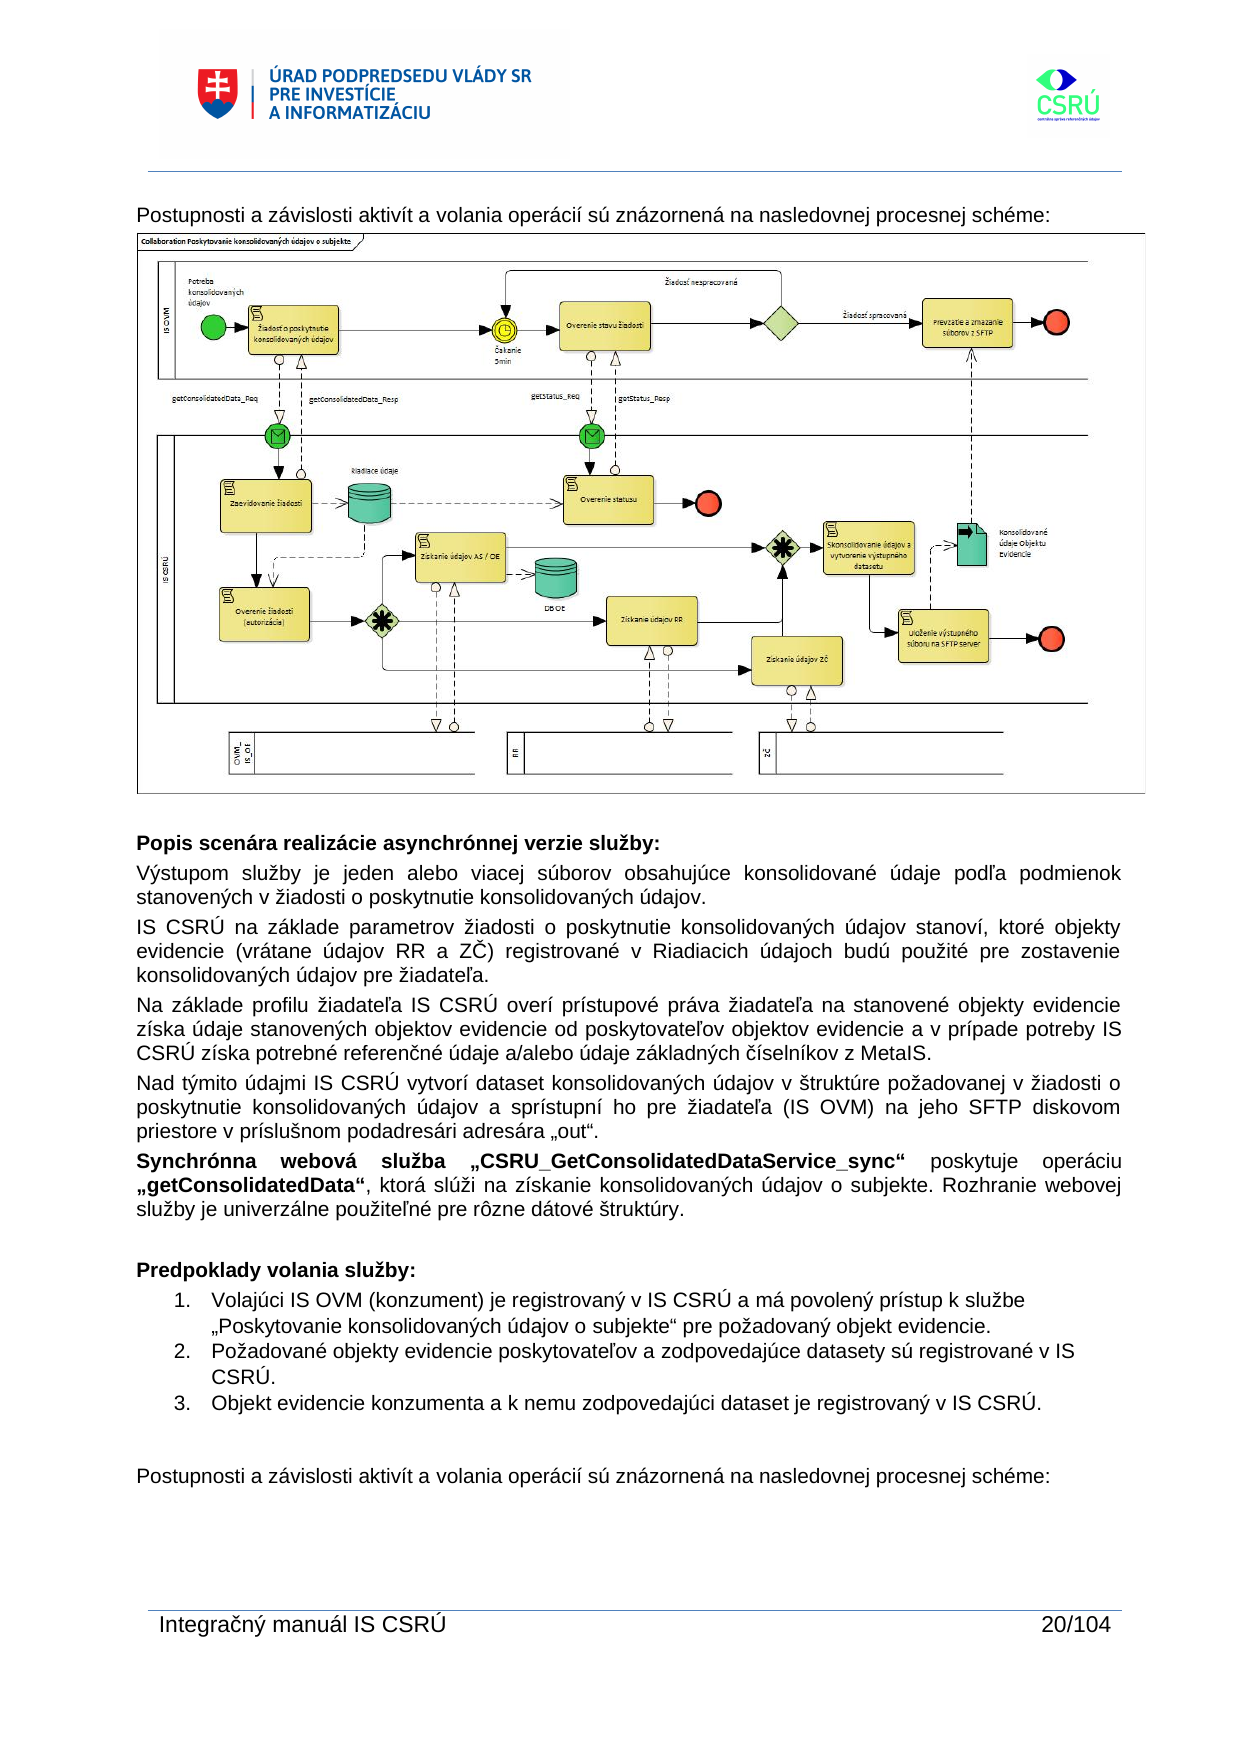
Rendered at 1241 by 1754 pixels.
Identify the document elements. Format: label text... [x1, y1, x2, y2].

picture [158, 29, 571, 159]
text Predpoklady volania služby: [136, 1257, 1122, 1281]
text Nad týmito údajmi IS CSRÚ vytvorí dataset konsolidovaných údajov v štruktúre požadovanej v žiadosti o poskytnutie konsolidovaných údajov a sprístupní ho pre žiadateľa (IS OVM) na jeho SFTP diskovom priestore v príslušnom podadresári adresára „out“. [136, 1071, 1122, 1143]
picture [1027, 54, 1111, 138]
text Výstupom služby je jeden alebo viacej súborov obsahujúce konsolidované údaje podľa podmienok stanovených v žiadosti o poskytnutie konsolidovaných údajov. [136, 861, 1122, 908]
text Postupnosti a závislosti aktivít a volania operácií sú znázornená na nasledovnej procesnej schéme: [136, 202, 1122, 226]
text Synchrónna webová služba „CSRU_GetConsolidatedDataService_sync“ poskytuje operáciu „getConsolidatedData“, ktorá slúži na získanie konsolidovaných údajov o subjekte. Rozhranie webovej služby je univerzálne použiteľné pre rôzne dátové štruktúry. [136, 1149, 1122, 1221]
list Požadované objekty evidencie poskytovateľov a zodpovedajúce datasety sú registrované v IS CSRÚ. [174, 1339, 1122, 1389]
picture [136, 232, 1146, 794]
text Popis scenára realizácie asynchrónnej verzie služby: [136, 830, 1122, 854]
text Postupnosti a závislosti aktivít a volania operácií sú znázornená na nasledovnej procesnej schéme: [136, 1464, 1122, 1488]
text IS CSRÚ na základe parametrov žiadosti o poskytnutie konsolidovaných údajov stanoví, ktoré objekty evidencie (vrátane údajov RR a ZČ) registrované v Riadiacich údajoch budú použité pre zostavenie konsolidovaných údajov pre žiadateľa. [136, 915, 1122, 987]
list Volajúci IS OVM (konzument) je registrovaný v IS CSRÚ a má povolený prístup k službe „Poskytovanie konsolidovaných údajov o subjekte“ pre požadovaný objekt evidencie. [174, 1288, 1122, 1337]
text Na základe profilu žiadateľa IS CSRÚ overí prístupové práva žiadateľa na stanovené objekty evidencie získa údaje stanovených objektov evidencie od poskytovateľov objektov evidencie a v prípade potreby IS CSRÚ získa potrebné referenčné údaje a/alebo údaje základných číselníkov z MetaIS. [136, 993, 1122, 1065]
list Objekt evidencie konzumenta a k nemu zodpovedajúci dataset je registrovaný v IS CSRÚ. [174, 1391, 1122, 1415]
